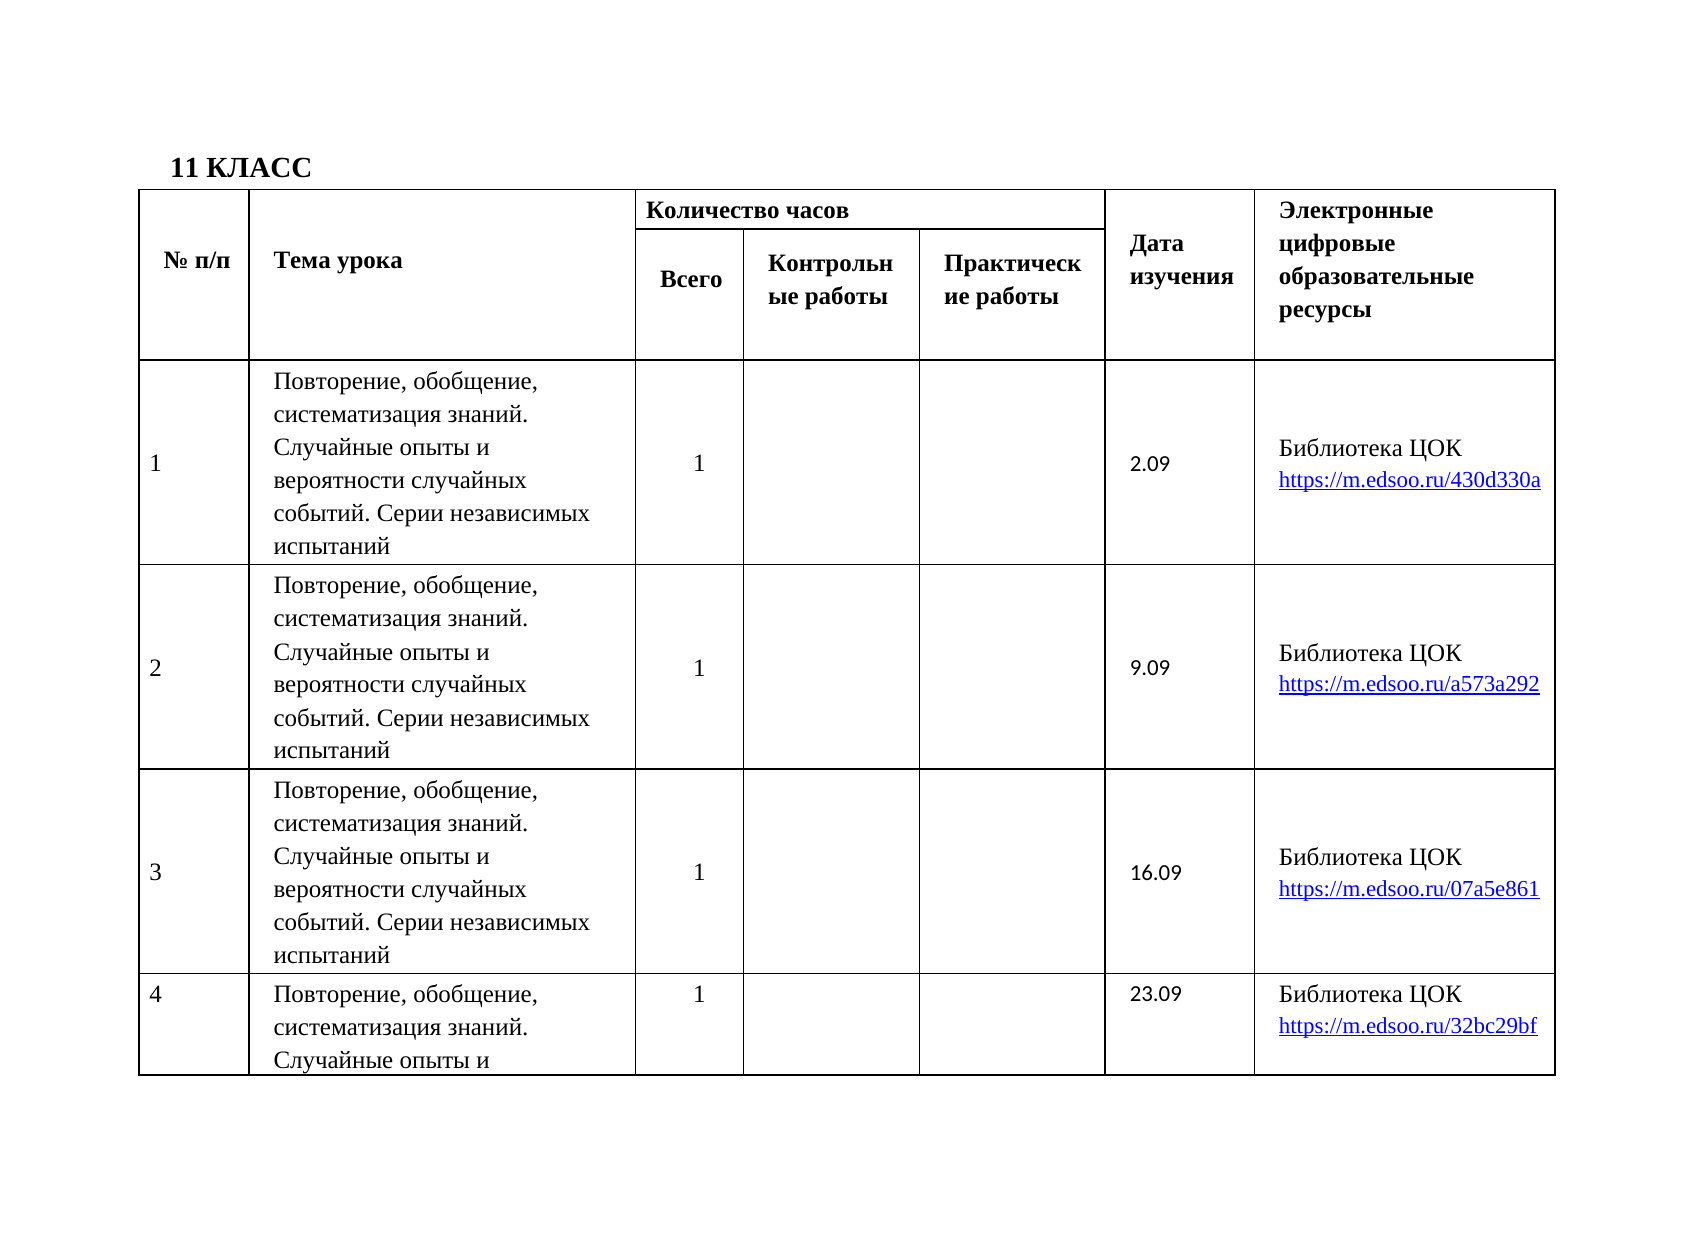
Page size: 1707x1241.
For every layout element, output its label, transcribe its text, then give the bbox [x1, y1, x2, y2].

table_cell [920, 361, 1104, 564]
table_cell Повторение, обобщение, систематизация знаний. Случайные опыты и вероятности случайных событий. Серии независимых испытаний [250, 565, 635, 768]
table_cell Библиотека ЦОК https://m.edsoo.ru/430d330a [1255, 361, 1554, 564]
table_header Количество часов [636, 190, 1104, 228]
table_header № п/п [140, 190, 248, 359]
table_header Дата изучения [1106, 190, 1254, 359]
table_header Электронные цифровые образовательные ресурсы [1255, 190, 1554, 359]
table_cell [250, 974, 635, 1074]
text 11 КЛАСС [162, 150, 1557, 183]
table_cell Всего [636, 230, 743, 359]
table_cell [744, 565, 919, 768]
table_cell 1 [636, 770, 743, 973]
table_header Тема урока [250, 190, 635, 359]
table_cell 4 [140, 974, 248, 1074]
table_cell Библиотека ЦОК https://m.edsoo.ru/07a5e861 [1255, 770, 1554, 973]
table_cell 3 [140, 770, 248, 973]
table_cell Повторение, обобщение, систематизация знаний. Случайные опыты и вероятности случайных событий. Серии независимых испытаний [250, 361, 635, 564]
table_cell 1 [140, 361, 248, 564]
table_cell Библиотека ЦОК https://m.edsoo.ru/a573a292 [1255, 565, 1554, 768]
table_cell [1255, 974, 1554, 1074]
table_cell 9.09 [1106, 565, 1254, 768]
table_cell 1 [636, 974, 743, 1074]
table_cell [920, 770, 1104, 973]
table_cell [920, 974, 1104, 1074]
table_cell 2 [140, 565, 248, 768]
table_cell Повторение, обобщение, систематизация знаний. Случайные опыты и вероятности случайных событий. Серии независимых испытаний [250, 770, 635, 973]
table_cell [744, 770, 919, 973]
table_cell [744, 974, 919, 1074]
table_cell 1 [636, 565, 743, 768]
table_cell Контрольные работы [744, 230, 919, 359]
table_cell [920, 565, 1104, 768]
table_cell 2.09 [1106, 361, 1254, 564]
table_cell 16.09 [1106, 770, 1254, 973]
table_cell 1 [636, 361, 743, 564]
table_cell [744, 361, 919, 564]
table_cell Практические работы [920, 230, 1104, 359]
table_cell 23.09 [1106, 974, 1254, 1074]
